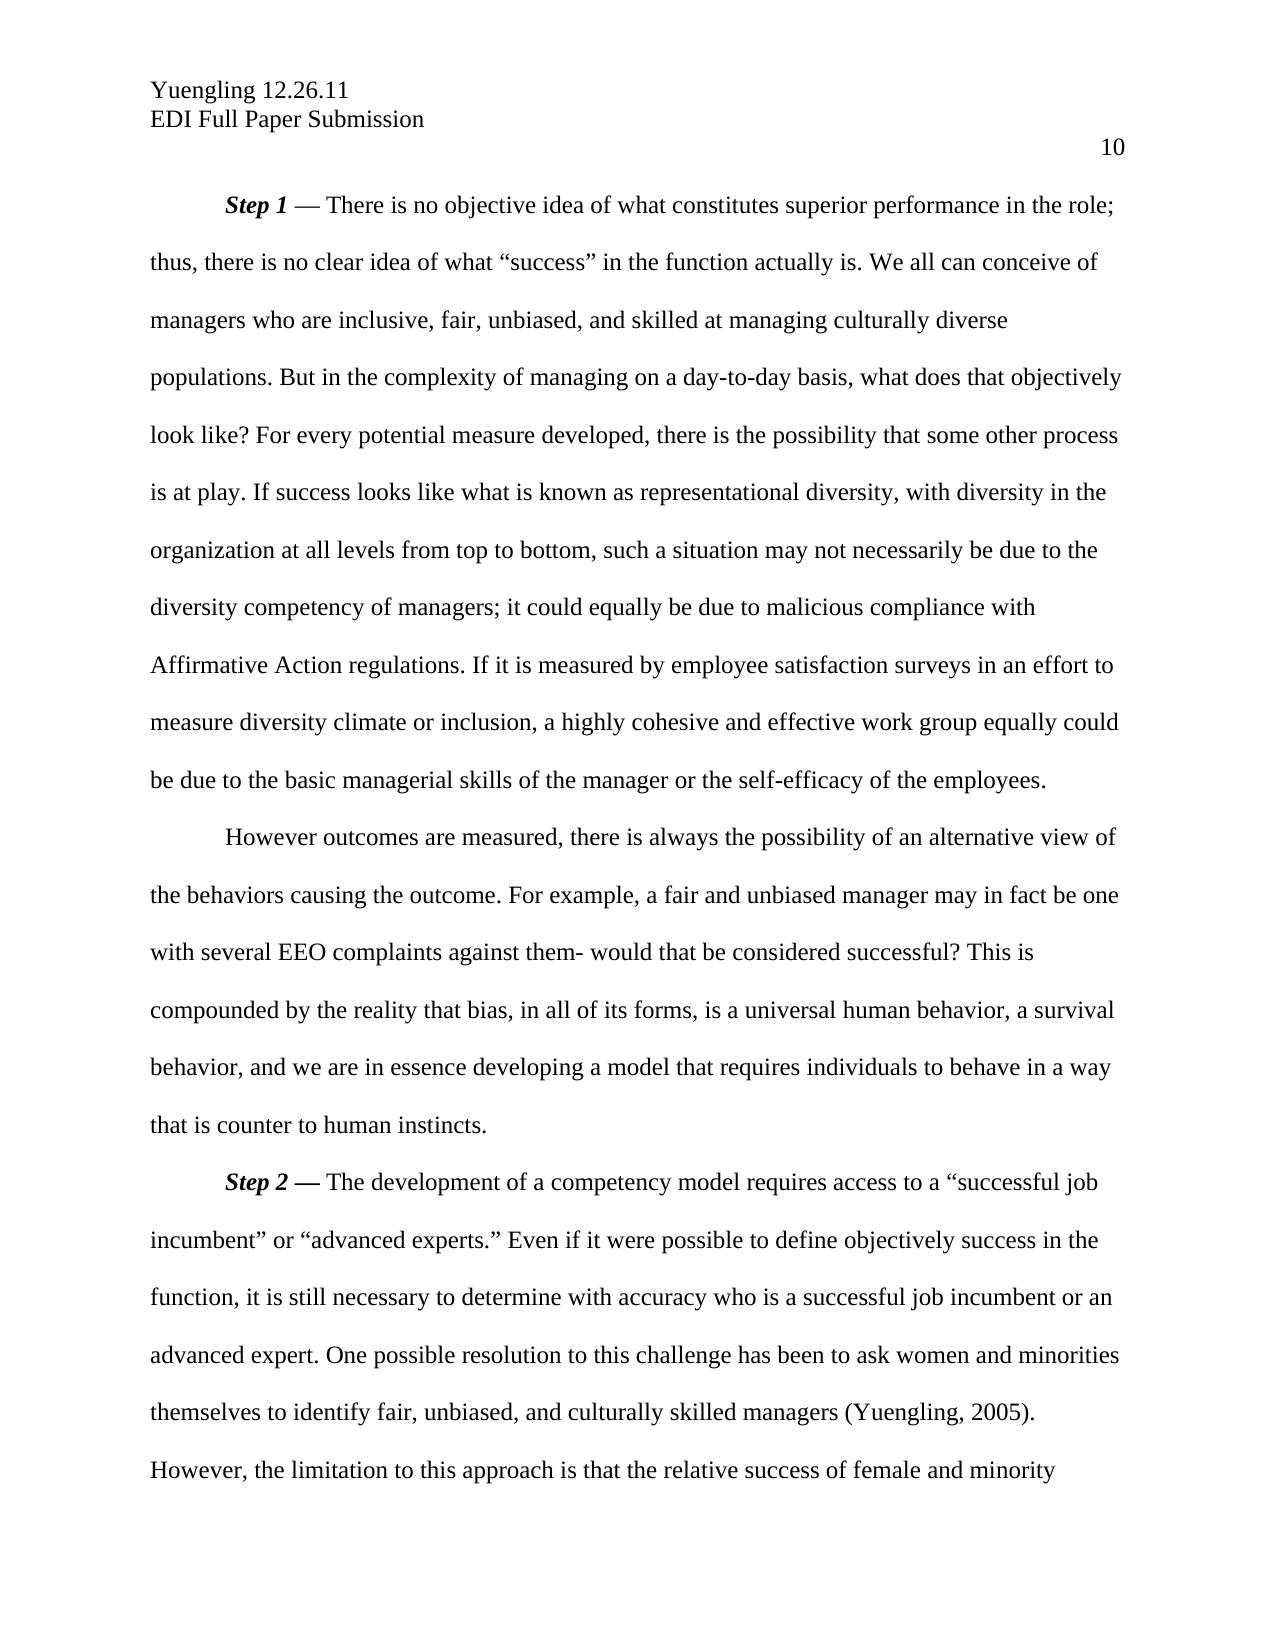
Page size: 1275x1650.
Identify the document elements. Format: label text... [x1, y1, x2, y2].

text Step 1 — There is no objective idea of what constitutes superior performance in the role; thus, there is no clear idea of what “success” in the function actually is. We all can conceive of managers who are inclusive, fair, unbiased, and skilled at managing culturally diverse populations. But in the complexity of managing on a day-to-day basis, what does that objectively look like? For every potential measure developed, there is the possibility that some other process is at play. If success looks like what is known as representational diversity, with diversity in the organization at all levels from top to bottom, such a situation may not necessarily be due to the diversity competency of managers; it could equally be due to malicious compliance with Affirmative Action regulations. If it is measured by employee satisfaction surveys in an effort to measure diversity climate or inclusion, a highly cohesive and effective work group equally could be due to the basic managerial skills of the manager or the self-efficacy of the employees. [150, 190, 1125, 794]
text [150, 1167, 1125, 1484]
text However outcomes are measured, there is always the possibility of an alternative view of the behaviors causing the outcome. For example, a fair and unbiased manager may in fact be one with several EEO complaints against them- would that be considered successful? This is compounded by the reality that bias, in all of its forms, is a universal human behavior, a survival behavior, and we are in essence developing a model that requires individuals to behave in a way that is counter to human instincts. [150, 822, 1125, 1139]
